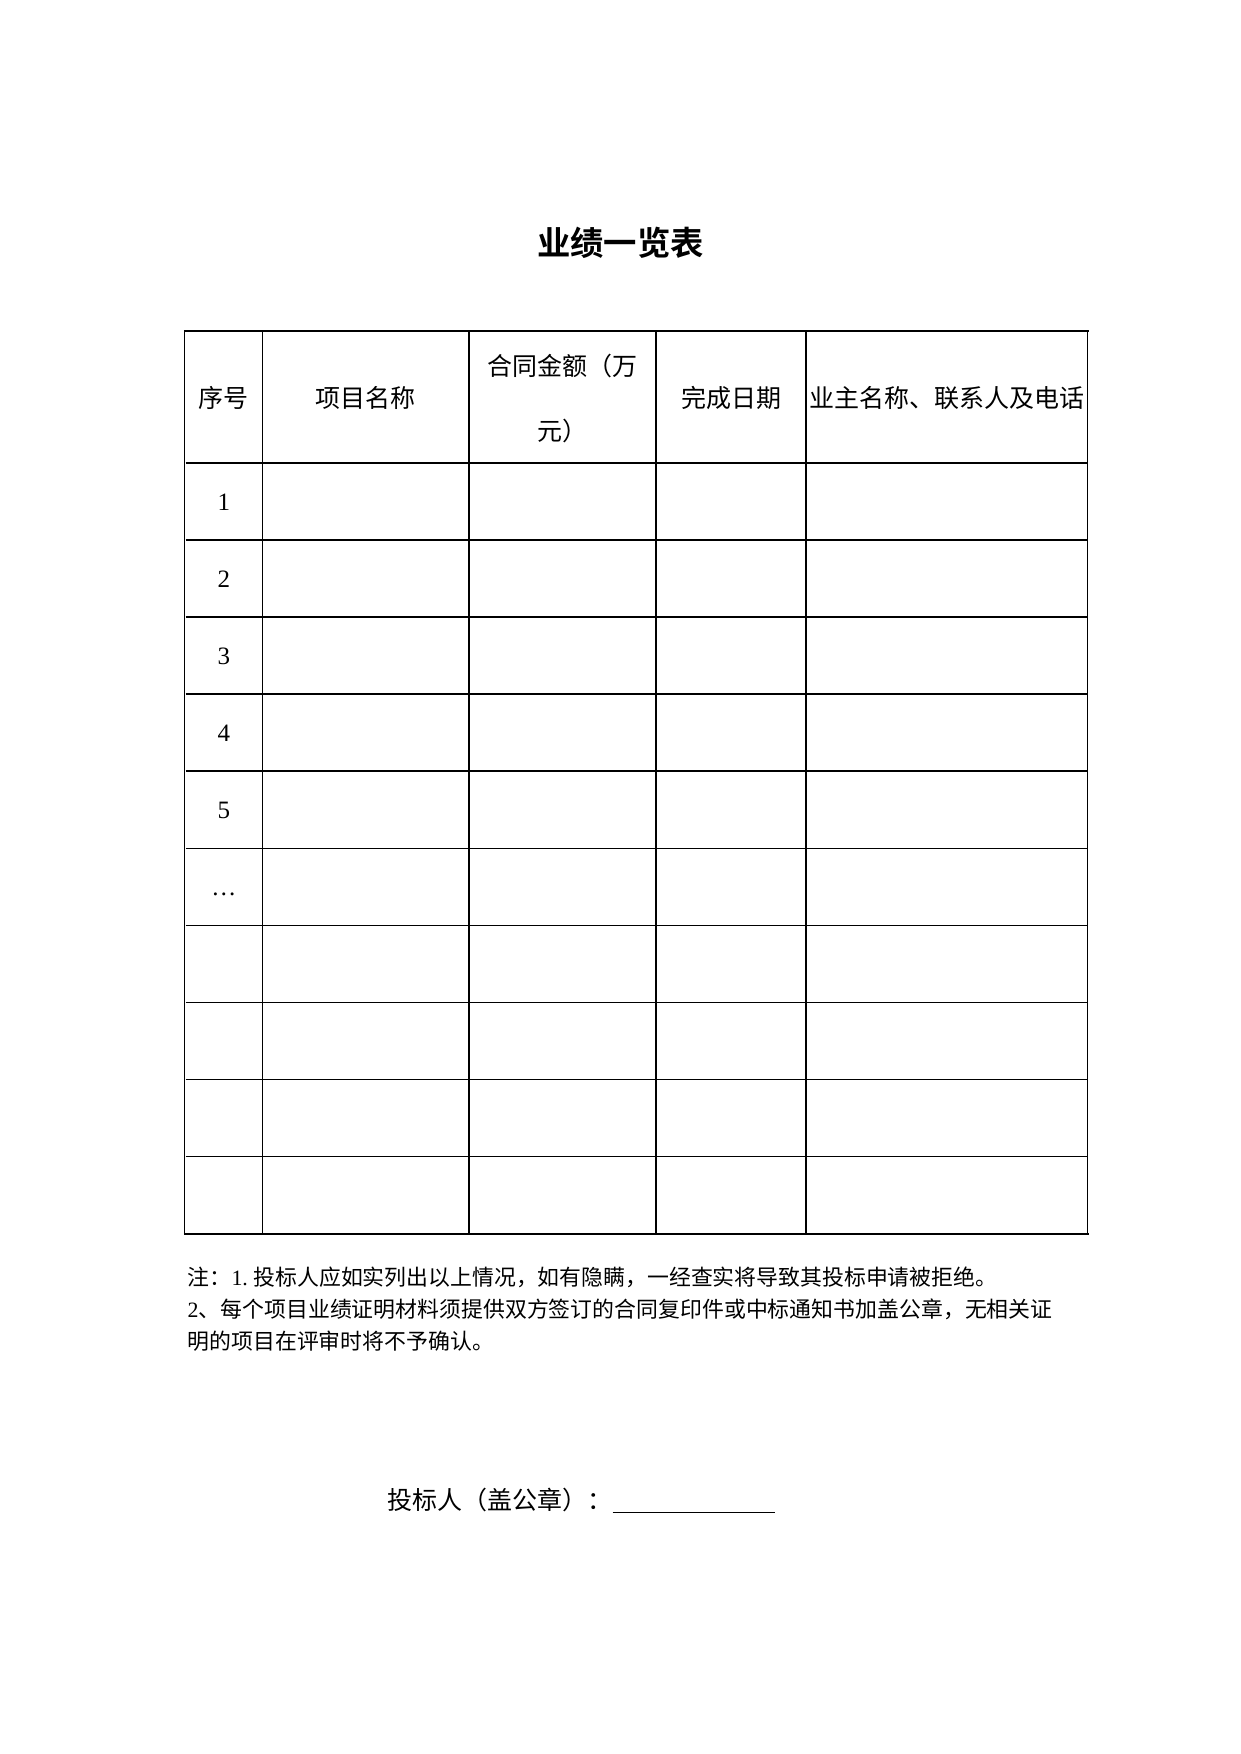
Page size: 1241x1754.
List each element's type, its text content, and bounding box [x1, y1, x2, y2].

table_cell [185, 1080, 262, 1156]
table_cell [470, 1003, 655, 1079]
table_cell [470, 1080, 655, 1156]
table_cell [263, 618, 468, 693]
table_cell [470, 772, 655, 847]
text 注：1. 投标人应如实列出以上情况，如有隐瞒，一经查实将导致其投标申请被拒绝。 [188, 1259, 1053, 1291]
table_cell [807, 464, 1087, 539]
table_cell [807, 541, 1087, 616]
table_cell [185, 1157, 262, 1233]
table_cell [657, 1157, 805, 1233]
table_cell [657, 618, 805, 693]
table_cell [470, 1157, 655, 1233]
table_cell [470, 464, 655, 539]
table_cell [657, 1003, 805, 1079]
table_cell [185, 926, 262, 1002]
table_cell 1 [185, 463, 262, 539]
table_header 序号 [185, 332, 262, 462]
table_cell [470, 849, 655, 924]
table_cell [263, 1080, 468, 1156]
table_cell [657, 849, 805, 924]
table_header 项目名称 [263, 332, 468, 462]
table_header 完成日期 [657, 332, 805, 462]
table_cell [657, 695, 805, 770]
table_cell [807, 618, 1087, 693]
table_header 合同金额（万元） [470, 332, 655, 462]
table_cell [470, 695, 655, 770]
table_cell [807, 1080, 1087, 1156]
table_cell [263, 464, 468, 539]
text 2、每个项目业绩证明材料须提供双方签订的合同复印件或中标通知书加盖公章，无相关证明的项目在评审时将不予确认。 [187, 1291, 1053, 1356]
table_cell [470, 541, 655, 616]
table_cell [263, 772, 468, 847]
table_cell [470, 618, 655, 693]
table_cell … [185, 849, 262, 924]
table_cell [657, 464, 805, 539]
table_cell [263, 1157, 468, 1233]
table_cell [807, 695, 1087, 770]
table_cell [263, 926, 468, 1002]
table_header 业主名称、联系人及电话 [807, 332, 1087, 462]
table_cell [263, 849, 468, 924]
table_cell [807, 1157, 1087, 1233]
table_cell [263, 695, 468, 770]
table_cell [657, 1080, 805, 1156]
table_cell [807, 772, 1087, 847]
table_cell [807, 849, 1087, 924]
table_cell [657, 541, 805, 616]
table_cell [263, 541, 468, 616]
table_cell 3 [185, 617, 262, 693]
table_cell [263, 1003, 468, 1079]
table_cell [185, 1003, 262, 1079]
table_cell [470, 926, 655, 1002]
text 投标人（盖公章）： [187, 1466, 1053, 1531]
table_cell [657, 772, 805, 847]
table_cell 5 [185, 771, 262, 847]
table_cell [807, 1003, 1087, 1079]
subtitle 业绩一览表 [187, 209, 1053, 274]
table_cell 2 [185, 540, 262, 616]
table_cell 4 [185, 694, 262, 770]
table_cell [807, 926, 1087, 1002]
table_cell [657, 926, 805, 1002]
